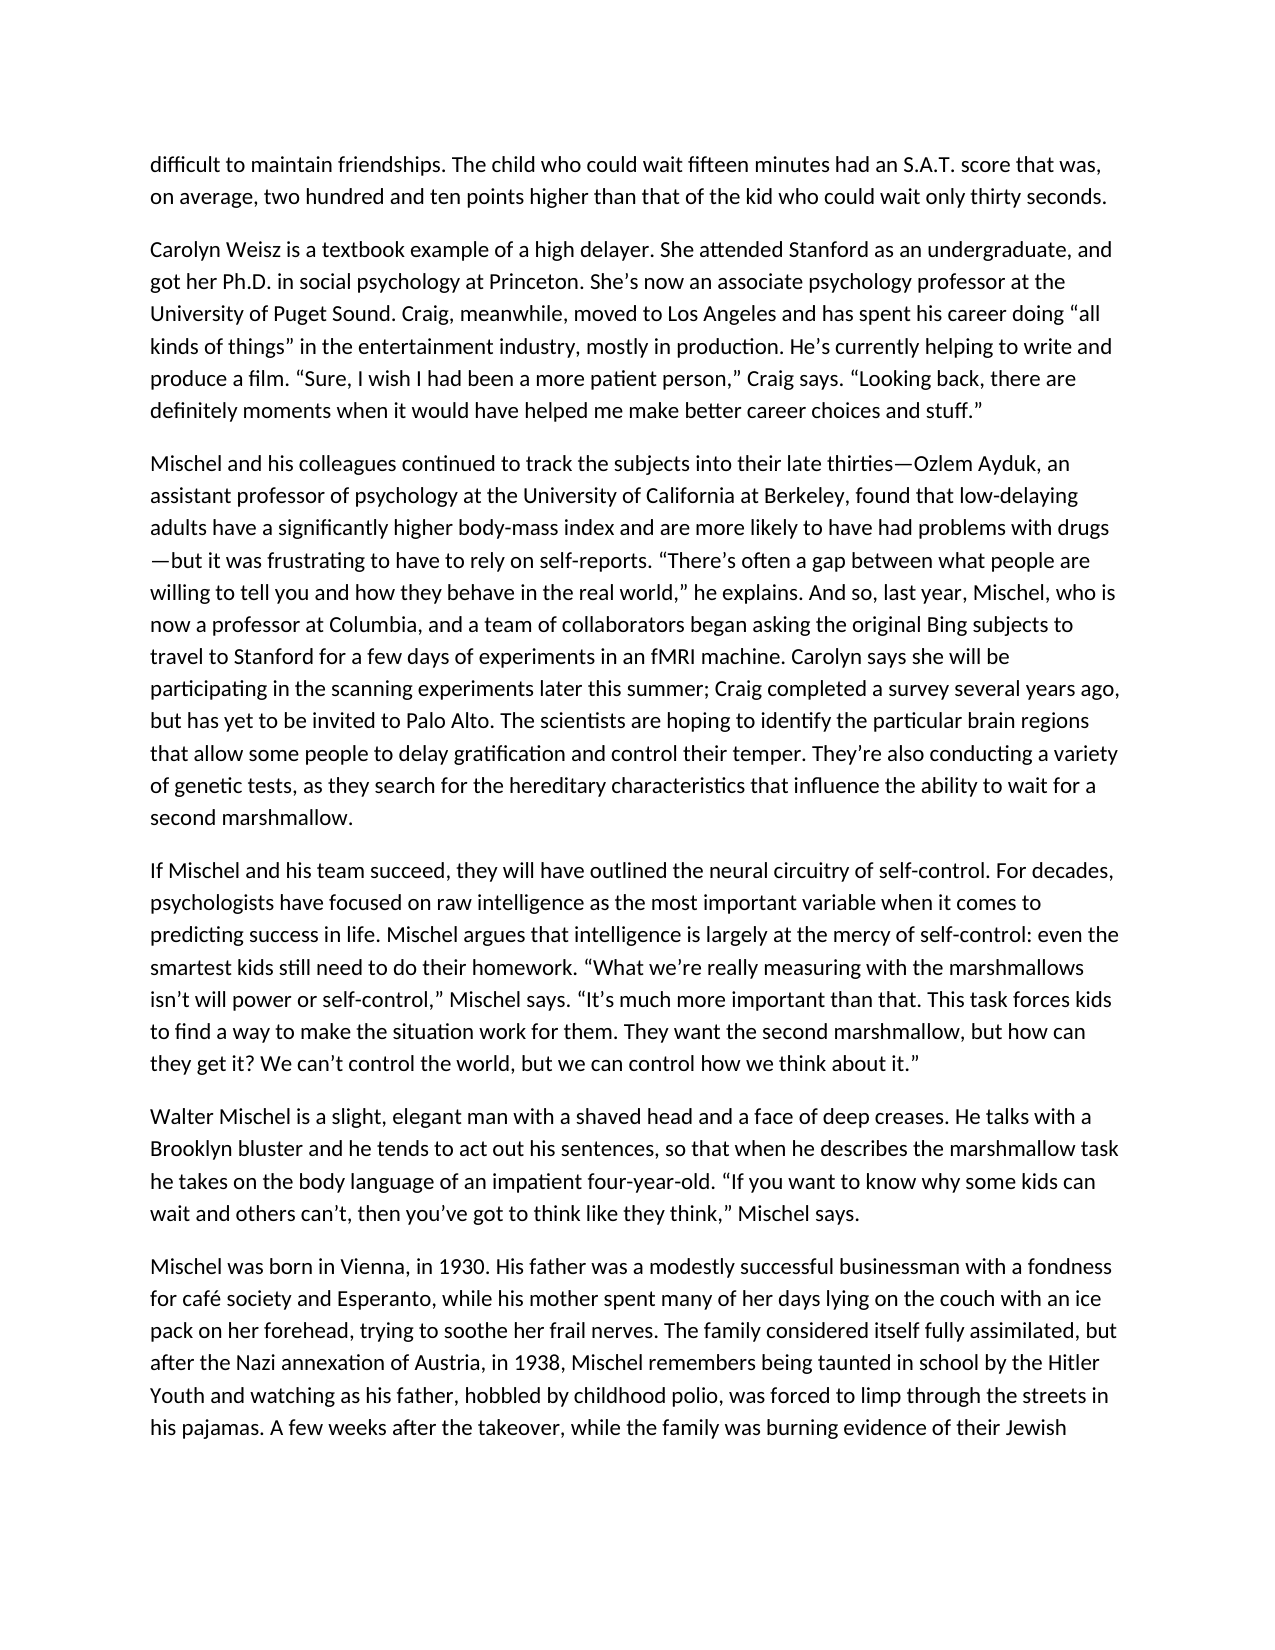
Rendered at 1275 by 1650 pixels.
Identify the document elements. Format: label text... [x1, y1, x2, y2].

text Carolyn Weisz is a textbook example of a high delayer. She attended Stanford as an undergraduate, and got her Ph.D. in social psychology at Princeton. She’s now an associate psychology professor at the University of Puget Sound. Craig, meanwhile, moved to Los Angeles and has spent his career doing “all kinds of things” in the entertainment industry, mostly in production. He’s currently helping to write and produce a film. “Sure, I wish I had been a more patient person,” Craig says. “Looking back, there are definitely moments when it would have helped me make better career choices and stuff.” [150, 235, 1125, 424]
text Mischel and his colleagues continued to track the subjects into their late thirties—Ozlem Ayduk, an assistant professor of psychology at the University of California at Berkeley, found that low-delaying adults have a significantly higher body-mass index and are more likely to have had problems with drugs—but it was frustrating to have to rely on self-reports. “There’s often a gap between what people are willing to tell you and how they behave in the real world,” he explains. And so, last year, Mischel, who is now a professor at Columbia, and a team of collaborators began asking the original Bing subjects to travel to Stanford for a few days of experiments in an fMRI machine. Carolyn says she will be participating in the scanning experiments later this summer; Craig completed a survey several years ago, but has yet to be invited to Palo Alto. The scientists are hoping to identify the particular brain regions that allow some people to delay gratification and control their temper. They’re also conducting a variety of genetic tests, as they search for the hereditary characteristics that influence the ability to wait for a second marshmallow. [150, 449, 1125, 831]
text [150, 1252, 1125, 1441]
text If Mischel and his team succeed, they will have outlined the neural circuitry of self-control. For decades, psychologists have focused on raw intelligence as the most important variable when it comes to predicting success in life. Mischel argues that intelligence is largely at the mercy of self-control: even the smartest kids still need to do their homework. “What we’re really measuring with the marshmallows isn’t will power or self-control,” Mischel says. “It’s much more important than that. This task forces kids to find a way to make the situation work for them. They want the second marshmallow, but how can they get it? We can’t control the world, but we can control how we think about it.” [150, 856, 1125, 1077]
text Walter Mischel is a slight, elegant man with a shaved head and a face of deep creases. He talks with a Brooklyn bluster and he tends to act out his sentences, so that when he describes the marshmallow task he takes on the body language of an impatient four-year-old. “If you want to know why some kids can wait and others can’t, then you’ve got to think like they think,” Mischel says. [150, 1102, 1125, 1227]
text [150, 150, 1125, 210]
